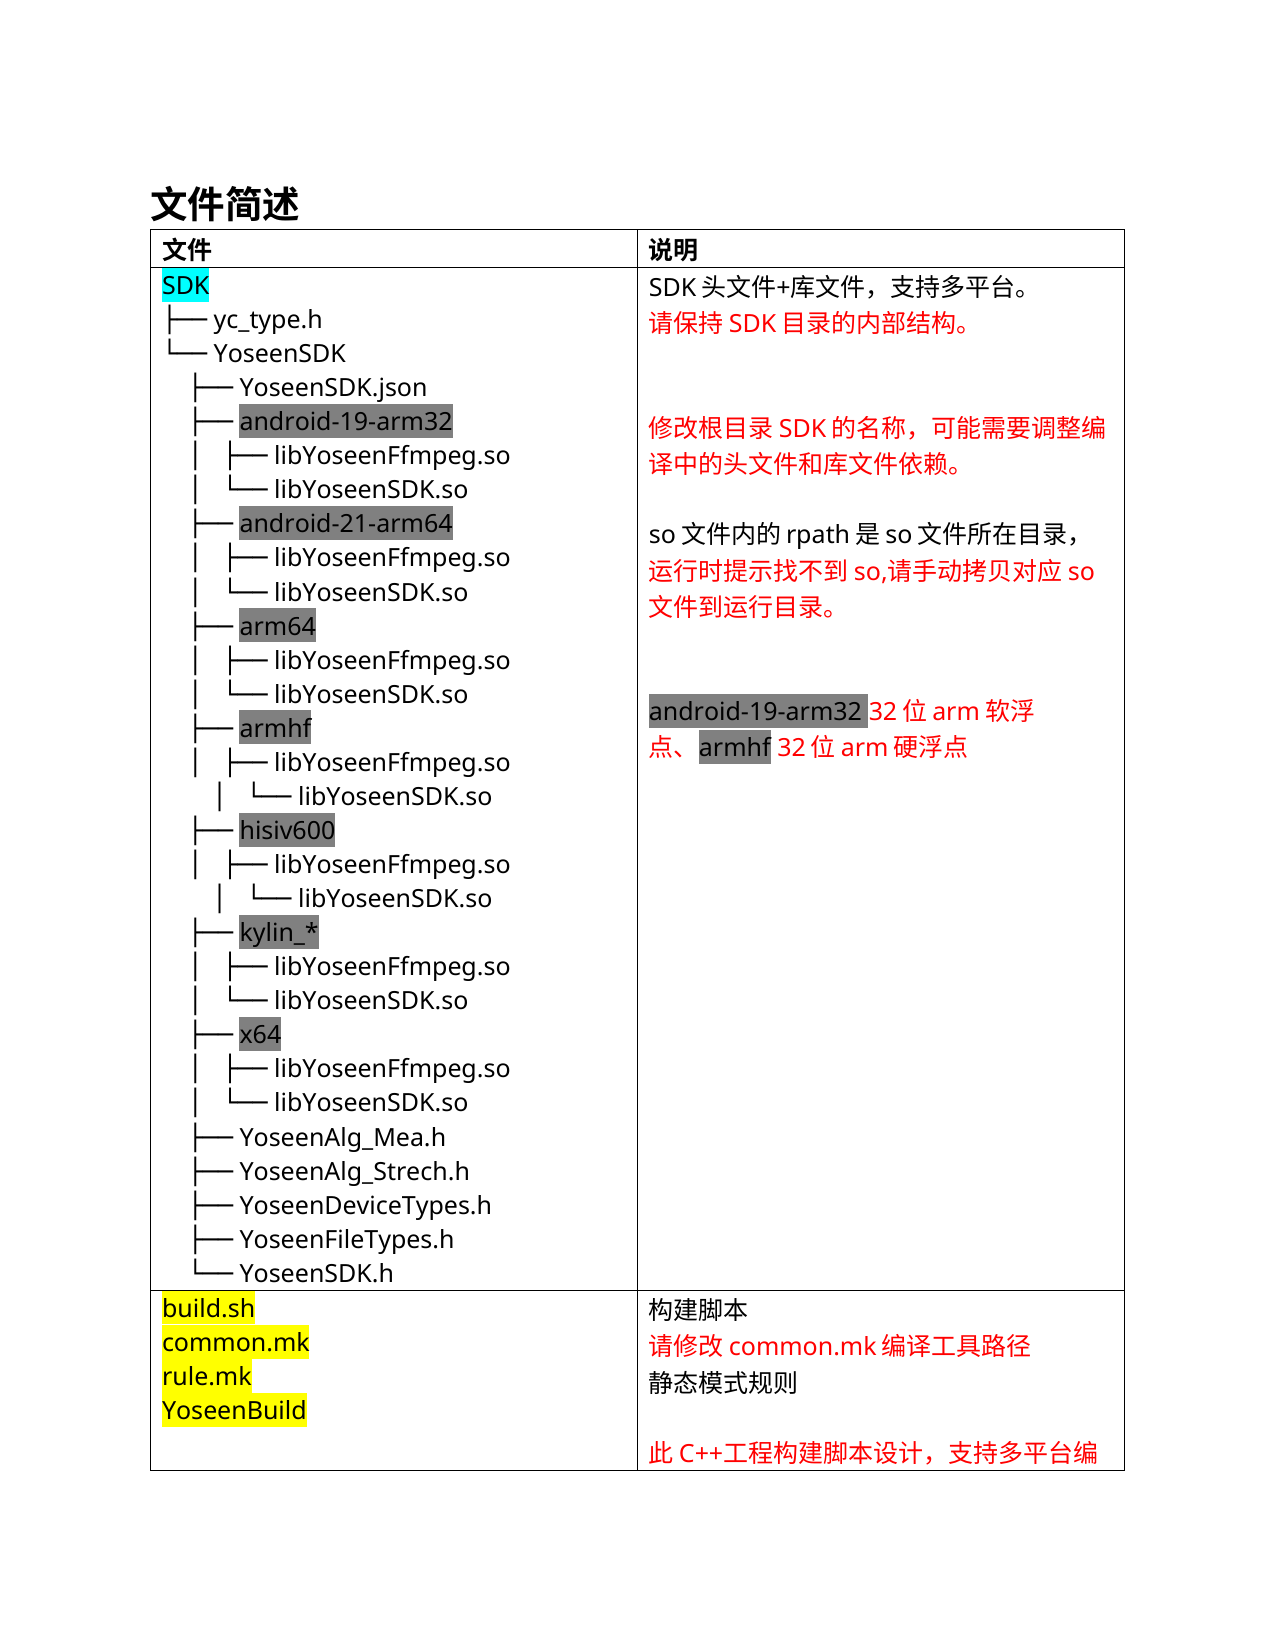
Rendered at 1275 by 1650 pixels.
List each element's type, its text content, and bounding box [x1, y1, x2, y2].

table_cell SDK头文件+库文件，支持多平台。 请保持SDK目录的内部结构。 修改根目录SDK的名称，可能需要调整编译中的头文件和库文件依赖。 so文件内的rpath是so文件所在目录，运行时提示找不到so,请手动拷贝对应so文件到运行目录。 android-19-arm32 32位arm软浮点、armhf 32位arm硬浮点 [638, 268, 1124, 1289]
table_header 文件 [151, 230, 637, 267]
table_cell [638, 1291, 1124, 1469]
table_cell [151, 1291, 637, 1469]
table_header 说明 [638, 230, 1124, 267]
table_cell SDK ├── yc_type.h └── YoseenSDK ├── YoseenSDK.json ├── android-19-arm32 │ ├── libYoseenFfmpeg.so │ └── libYoseenSDK.so ├── android-21-arm64 │ ├── libYoseenFfmpeg.so │ └── libYoseenSDK.so ├── arm64 │ ├── libYoseenFfmpeg.so │ └── libYoseenSDK.so ├── armhf │ ├── libYoseenFfmpeg.so │ └── libYoseenSDK.so ├── hisiv600 │ ├── libYoseenFfmpeg.so │ └── libYoseenSDK.so ├── kylin_* │ ├── libYoseenFfmpeg.so │ └── libYoseenSDK.so ├── x64 │ ├── libYoseenFfmpeg.so │ └── libYoseenSDK.so ├── YoseenAlg_Mea.h ├── YoseenAlg_Strech.h ├── YoseenDeviceTypes.h ├── YoseenFileTypes.h └── YoseenSDK.h [151, 268, 637, 1289]
subtitle 文件简述 [150, 175, 1125, 229]
